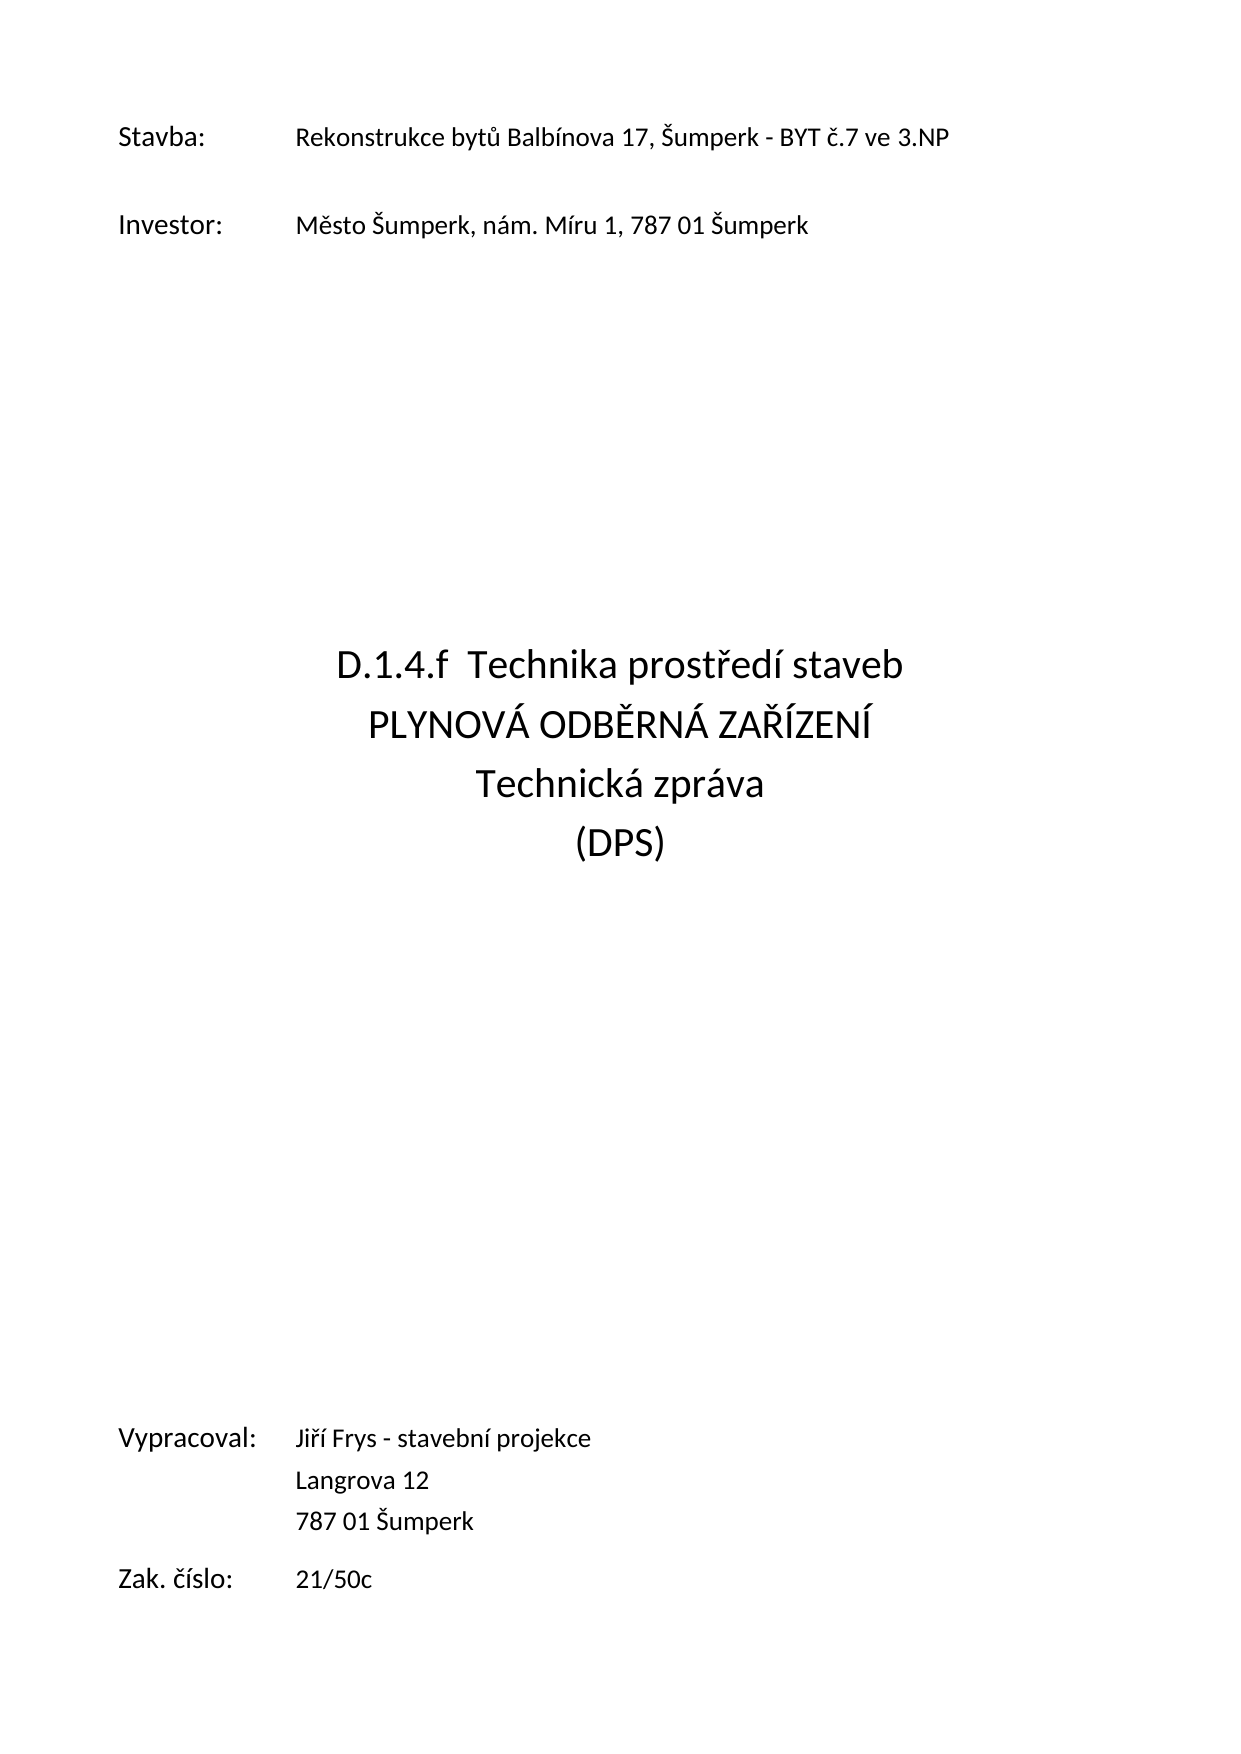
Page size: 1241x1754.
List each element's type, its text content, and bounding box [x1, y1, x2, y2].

text Technická zpráva [118, 757, 1122, 808]
text Investor: Město Šumperk, nám. Míru 1, 787 01 Šumperk [118, 206, 1122, 242]
text (DPS) [118, 816, 1122, 867]
text Vypracoval: Jiří Frys - stavební projekce [118, 1419, 1122, 1455]
text PLYNOVÁ ODBĚRNÁ ZAŘÍZENÍ [118, 698, 1122, 748]
text 787 01 Šumperk [118, 1504, 1122, 1537]
text D.1.4.f Technika prostředí staveb [118, 638, 1122, 689]
text Langrova 12 [118, 1463, 1122, 1496]
text Zak. číslo: 21/50c [118, 1546, 1122, 1596]
text Stavba: Rekonstrukce bytů Balbínova 17, Šumperk - BYT č.7 ve 3.NP [118, 118, 1122, 154]
